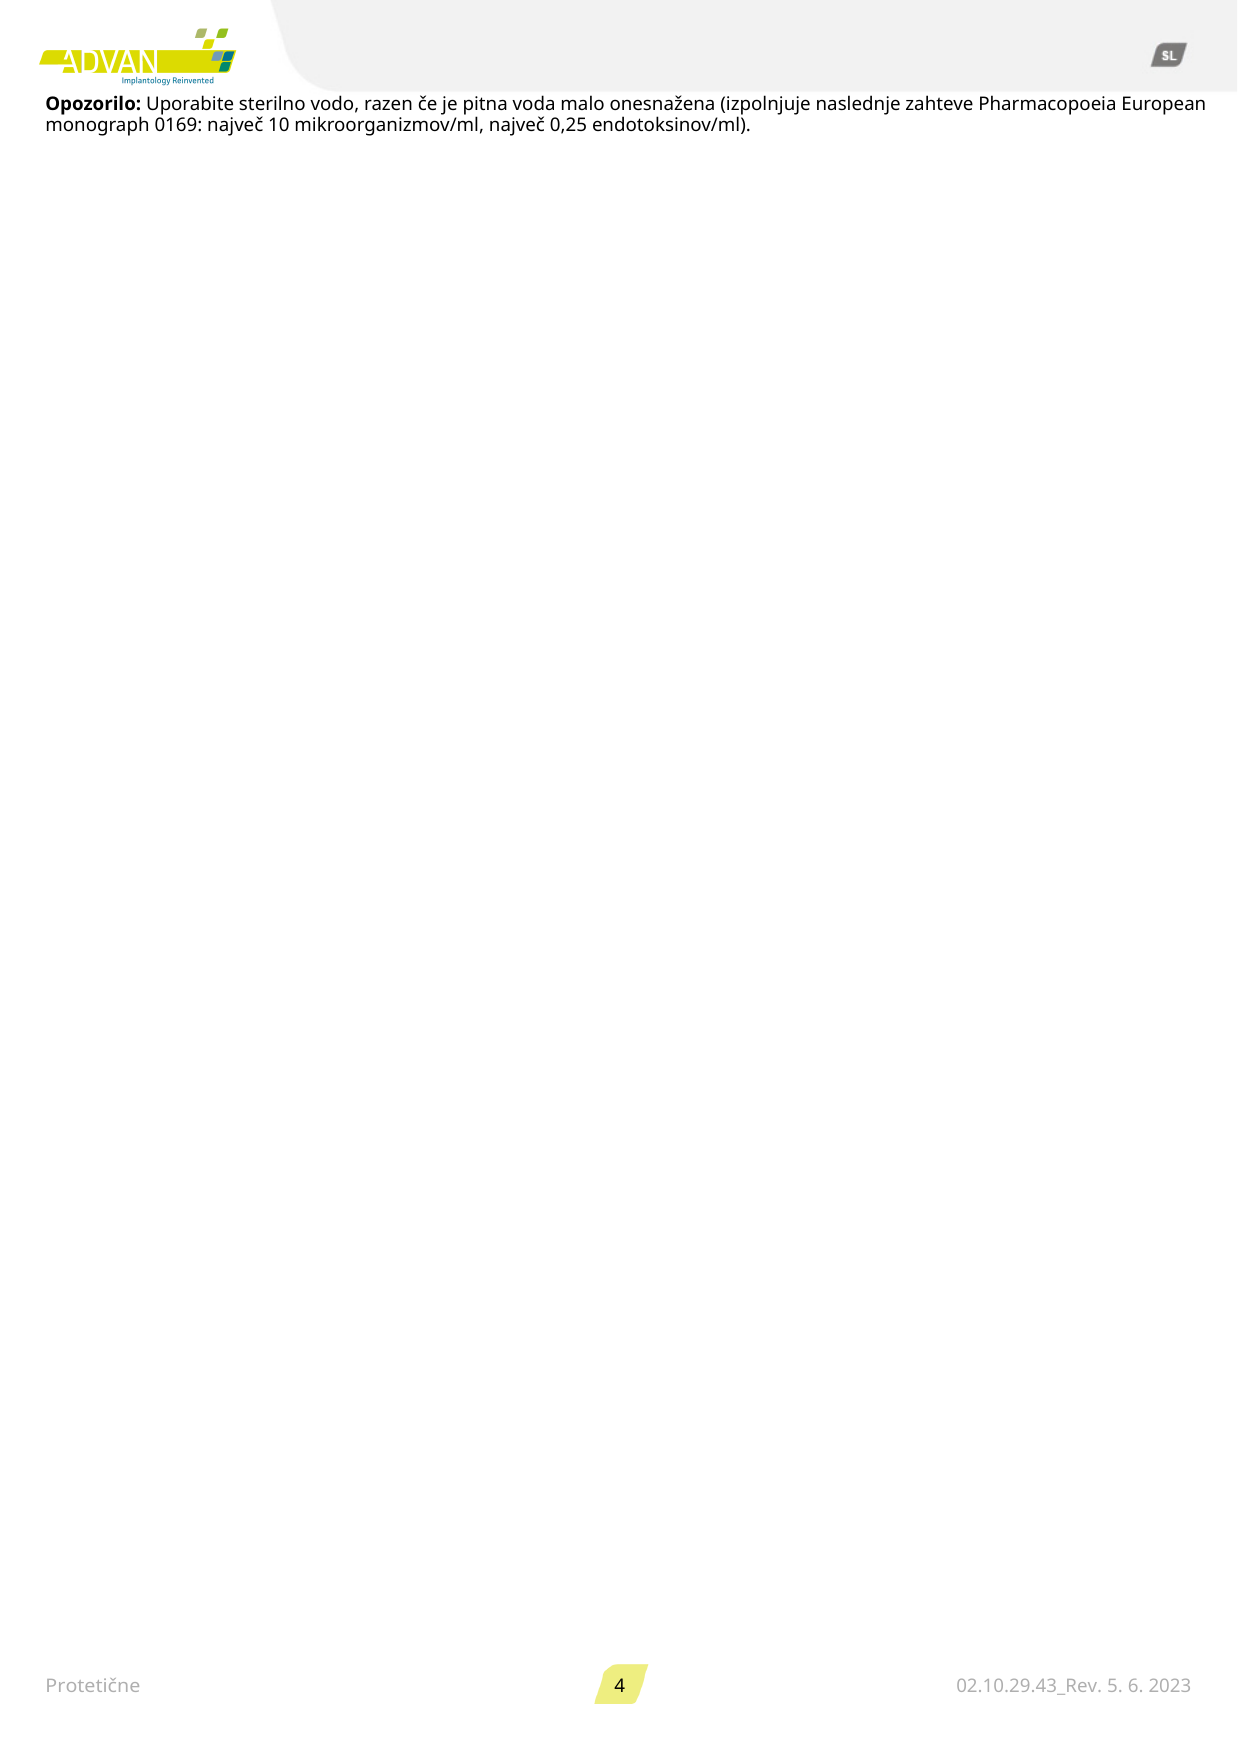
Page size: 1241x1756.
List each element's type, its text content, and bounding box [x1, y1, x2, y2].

text Opozorilo: Uporabite sterilno vodo, razen če je pitna voda malo onesnažena (izpolnjuje naslednje zahteve Pharmacopoeia European monograph 0169: največ 10 mikroorganizmov/ml, največ 0,25 endotoksinov/ml). [45, 94, 1207, 136]
picture [16, 6, 258, 108]
picture [586, 1662, 653, 1704]
picture [270, 0, 1238, 95]
